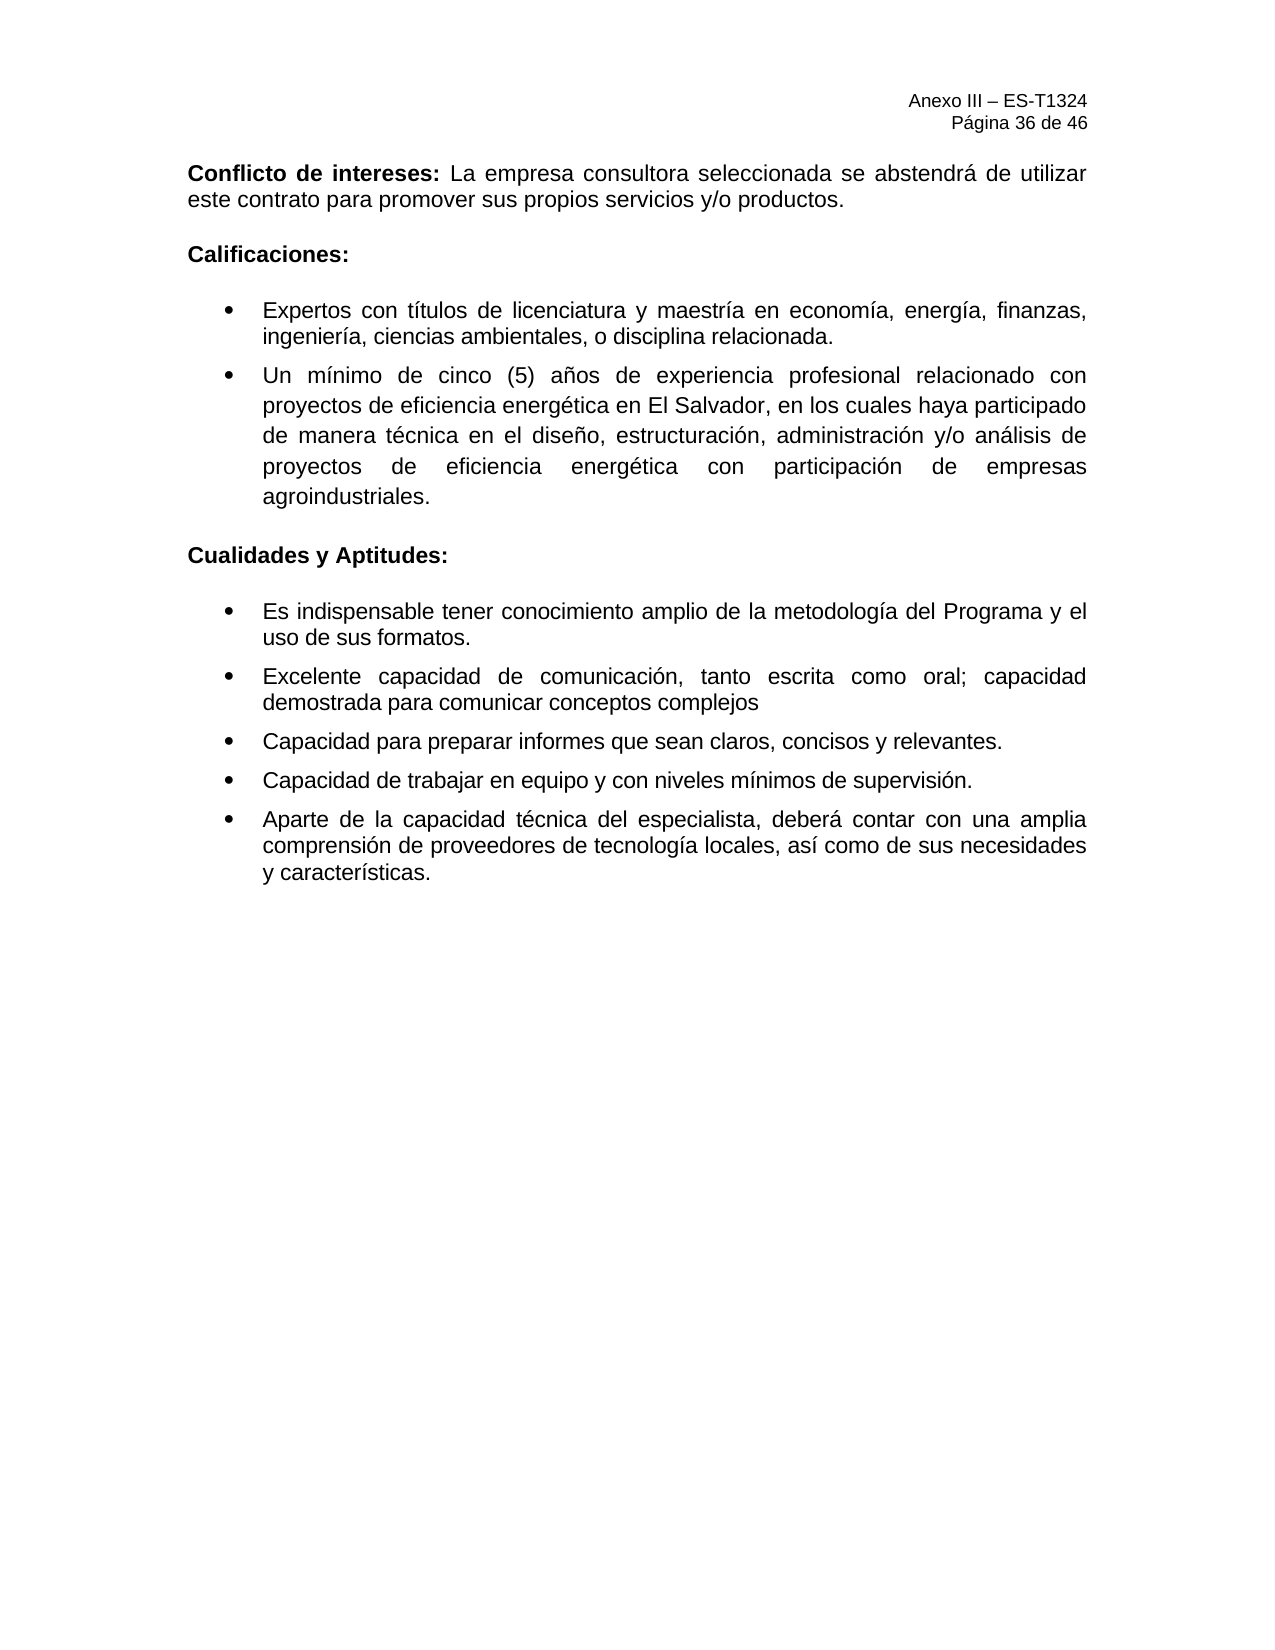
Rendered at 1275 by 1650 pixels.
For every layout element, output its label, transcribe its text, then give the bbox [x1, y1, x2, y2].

list Capacidad de trabajar en equipo y con niveles mínimos de supervisión. [225, 767, 1087, 793]
text Conflicto de intereses: La empresa consultora seleccionada se abstendrá de utilizar este contrato para promover sus propios servicios y/o productos. [187, 159, 1087, 212]
list Aparte de la capacidad técnica del especialista, deberá contar con una amplia comprensión de proveedores de tecnología locales, así como de sus necesidades y características. [225, 806, 1087, 885]
text Calificaciones: [187, 241, 1087, 268]
list Excelente capacidad de comunicación, tanto escrita como oral; capacidad demostrada para comunicar conceptos complejos [225, 663, 1087, 716]
list Un mínimo de cinco (5) años de experiencia profesional relacionado con proyectos de eficiencia energética en El Salvador, en los cuales haya participado de manera técnica en el diseño, estructuración, administración y/o análisis de proyectos de eficiencia energética con participación de empresas agroindustriales. [225, 362, 1087, 509]
list Es indispensable tener conocimiento amplio de la metodología del Programa y el uso de sus formatos. [225, 598, 1087, 651]
list Capacidad para preparar informes que sean claros, concisos y relevantes. [225, 728, 1087, 754]
list Expertos con títulos de licenciatura y maestría en economía, energía, finanzas, ingeniería, ciencias ambientales, o disciplina relacionada. [225, 297, 1087, 349]
text Cualidades y Aptitudes: [187, 542, 1087, 569]
